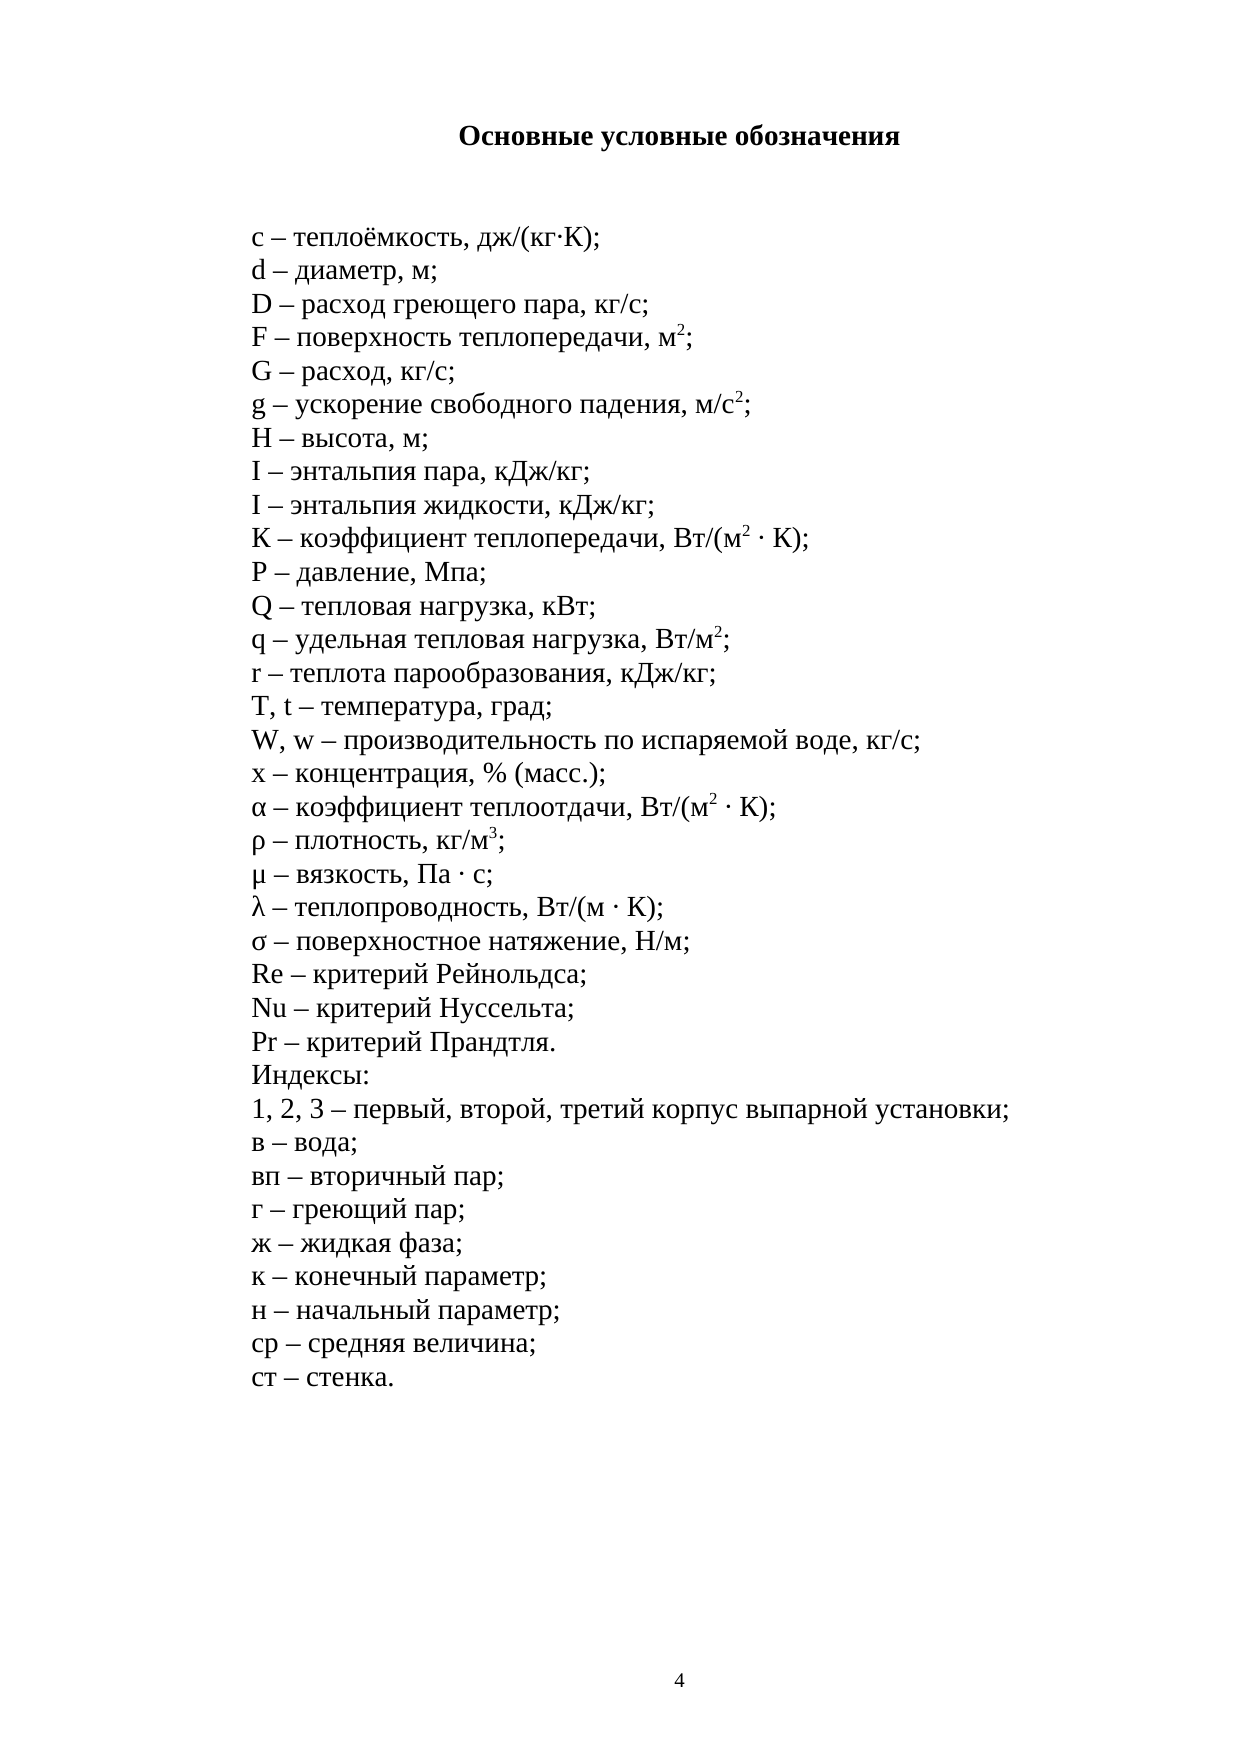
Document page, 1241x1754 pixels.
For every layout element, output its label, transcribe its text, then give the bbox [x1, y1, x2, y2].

text λ – теплопроводность, Вт/(м ∙ К); [177, 889, 1181, 923]
text ж – жидкая фаза; [177, 1225, 1181, 1258]
text в – вода; [177, 1124, 1181, 1158]
text Re – критерий Рейнольдса; [177, 957, 1181, 990]
text Основные условные обозначения [177, 118, 1181, 152]
text G – расход, кг/с; [177, 353, 1181, 386]
text н – начальный параметр; [177, 1292, 1181, 1326]
text d – диаметр, м; [177, 252, 1181, 286]
text I – энтальпия пара, кДж/кг; [177, 453, 1181, 487]
text Индексы: [177, 1057, 1181, 1091]
text К – коэффициент теплопередачи, Вт/(м2 ∙ К); [177, 521, 1181, 554]
text ср – средняя величина; [177, 1326, 1181, 1359]
text q – удельная тепловая нагрузка, Вт/м2; [177, 621, 1181, 655]
text ст – стенка. [177, 1359, 1181, 1393]
text Q – тепловая нагрузка, кВт; [177, 588, 1181, 621]
text T, t – температура, град; [177, 688, 1181, 722]
text x – концентрация, % (масс.); [177, 755, 1181, 789]
text с – теплоёмкость, дж/(кг∙К); [177, 219, 1181, 252]
text к – конечный параметр; [177, 1258, 1181, 1292]
text g – ускорение свободного падения, м/с2; [177, 386, 1181, 420]
text Pr – критерий Прандтля. [177, 1024, 1181, 1057]
text 1, 2, 3 – первый, второй, третий корпус выпарной установки; [177, 1091, 1181, 1124]
text W, w – производительность по испаряемой воде, кг/с; [177, 722, 1181, 755]
text F – поверхность теплопередачи, м2; [177, 319, 1181, 353]
text ρ – плотность, кг/м3; [177, 822, 1181, 856]
text σ – поверхностное натяжение, Н/м; [177, 923, 1181, 957]
text I – энтальпия жидкости, кДж/кг; [177, 487, 1181, 521]
text вп – вторичный пар; [177, 1158, 1181, 1191]
text μ – вязкость, Па ∙ с; [177, 856, 1181, 889]
text r – теплота парообразования, кДж/кг; [177, 655, 1181, 688]
text Р – давление, Мпа; [177, 554, 1181, 588]
text D – расход греющего пара, кг/с; [177, 286, 1181, 319]
text Н – высота, м; [177, 420, 1181, 453]
text г – греющий пар; [177, 1191, 1181, 1225]
text α – коэффициент теплоотдачи, Вт/(м2 ∙ К); [177, 789, 1181, 822]
text Nu – критерий Нуссельта; [177, 990, 1181, 1024]
